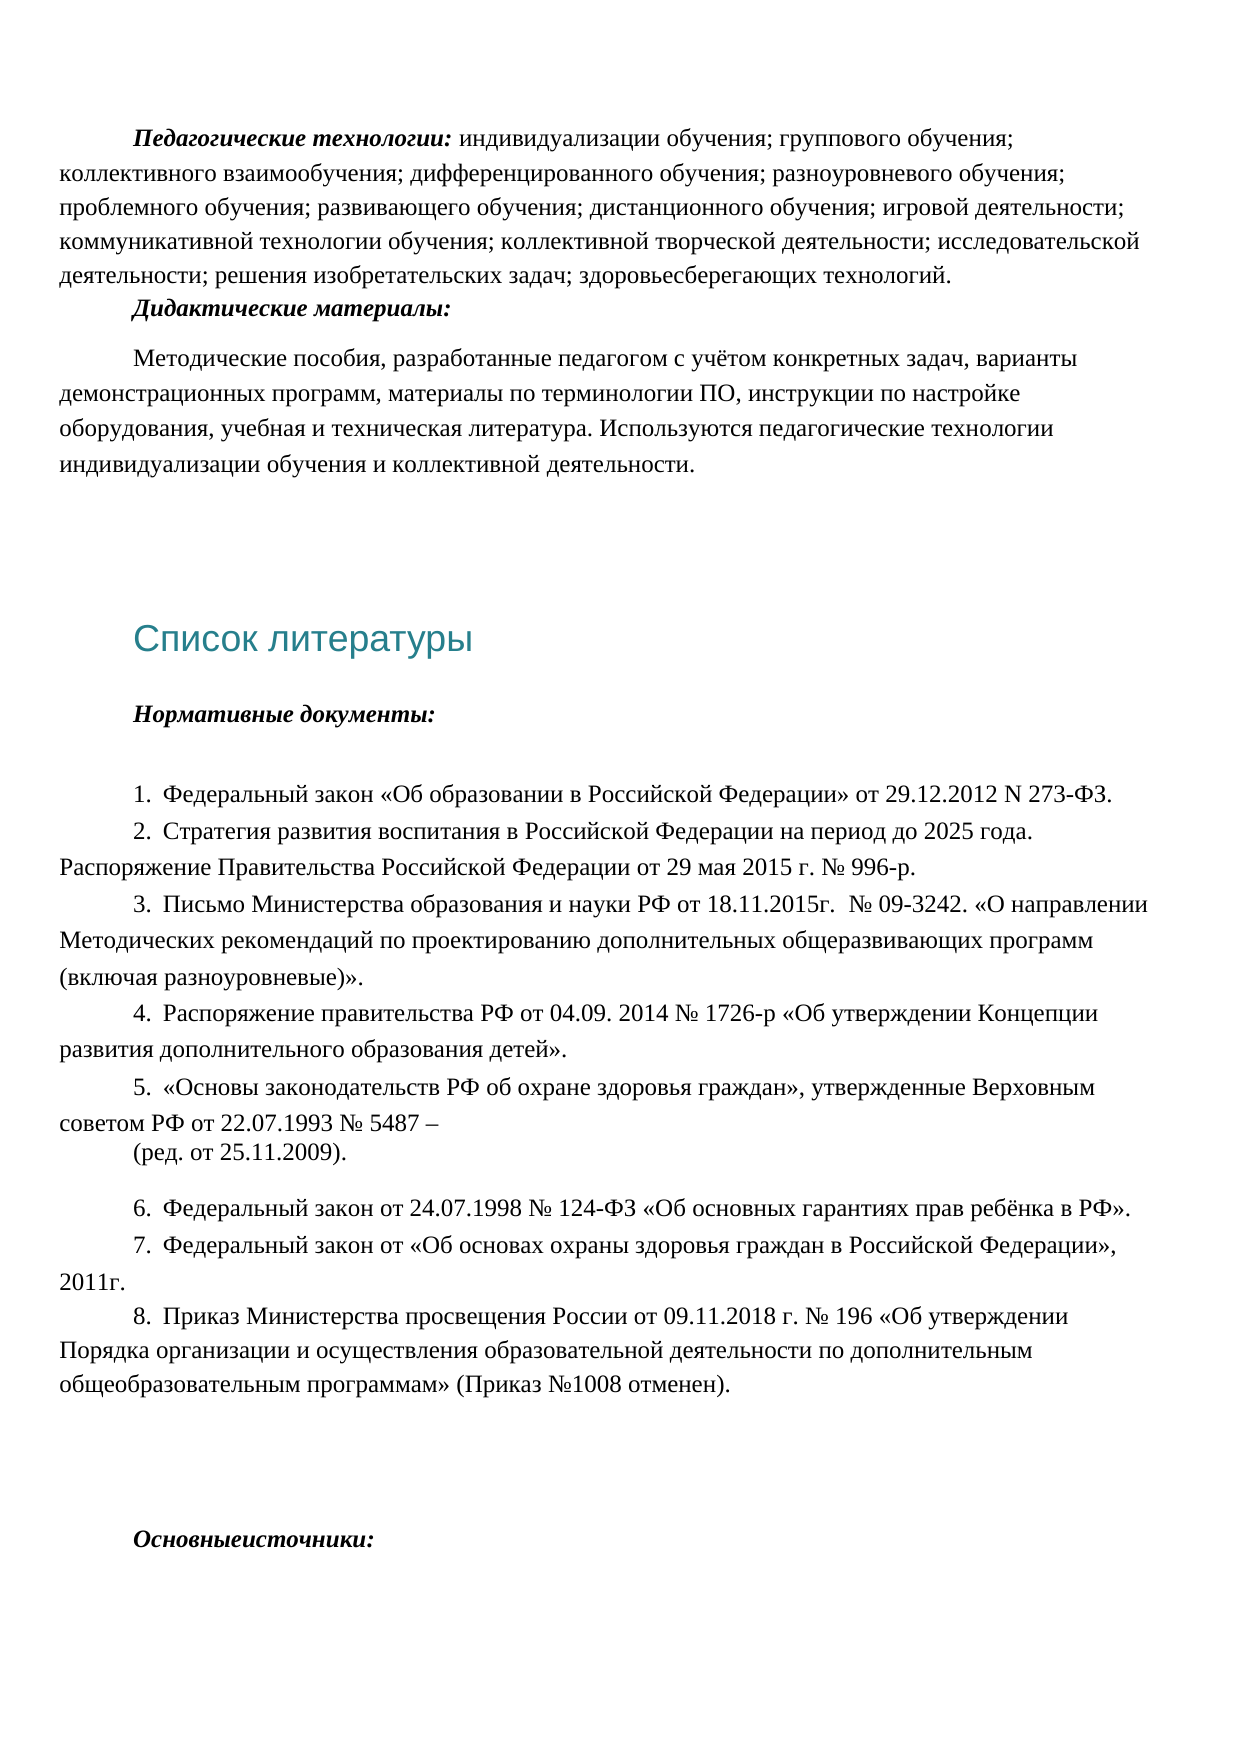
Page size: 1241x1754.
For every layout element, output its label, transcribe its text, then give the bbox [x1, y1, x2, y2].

text 5. «Основы законодательств РФ об охране здоровья граждан», утвержденные Верховным советом РФ от 22.07.1993 № 5487 – [59, 1064, 1152, 1137]
text Методические пособия, разработанные педагогом с учётом конкретных задач, варианты демонстрационных программ, материалы по терминологии ПО, инструкции по настройке оборудования, учебная и техническая литература. Используются педагогические технологии индивидуализации обучения и коллективной деятельности. [59, 336, 1152, 478]
text 8. Приказ Министерства просвещения России от 09.11.2018 г. № 196 «Об утверждении Порядка организации и осуществления образовательной деятельности по дополнительным общеобразовательным программам» (Приказ №1008 отменен). [59, 1296, 1152, 1398]
text Список литературы [59, 616, 1152, 659]
text 6. Федеральный закон от 24.07.1998 № 124-ФЗ «Об основных гарантиях прав ребёнка в РФ». [59, 1186, 1152, 1222]
text 2. Стратегия развития воспитания в Российской Федерации на период до 2025 года. Распоряжение Правительства Российской Федерации от 29 мая 2015 г. № 996-р. [59, 808, 1152, 881]
text 3. Письмо Министерства образования и науки РФ от 18.11.2015г. № 09-3242. «О направлении Методических рекомендаций по проектированию дополнительных общеразвивающих программ (включая разноуровневые)». [59, 881, 1152, 990]
text (ред. от 25.11.2009). [59, 1137, 1152, 1166]
text Педагогические технологии: индивидуализации обучения; группового обучения; коллективного взаимообучения; дифференцированного обучения; разноуровневого обучения; проблемного обучения; развивающего обучения; дистанционного обучения; игровой деятельности; коммуникативной технологии обучения; коллективной творческой деятельности; исследовательской деятельности; решения изобретательских задач; здоровьесберегающих технологий. [59, 118, 1152, 289]
text Дидактические материалы: [59, 293, 1152, 322]
text 4. Распоряжение правительства РФ от 04.09. 2014 № 1726-р «Об утверждении Концепции развития дополнительного образования детей». [59, 991, 1152, 1063]
text Основныеисточники: [59, 1524, 1152, 1553]
text 1. Федеральный закон «Об образовании в Российской Федерации» от 29.12.2012 N 273-ФЗ. [59, 772, 1152, 808]
text 7. Федеральный закон от «Об основах охраны здоровья граждан в Российской Федерации», 2011г. [59, 1222, 1152, 1296]
text Нормативные документы: [59, 699, 1152, 727]
